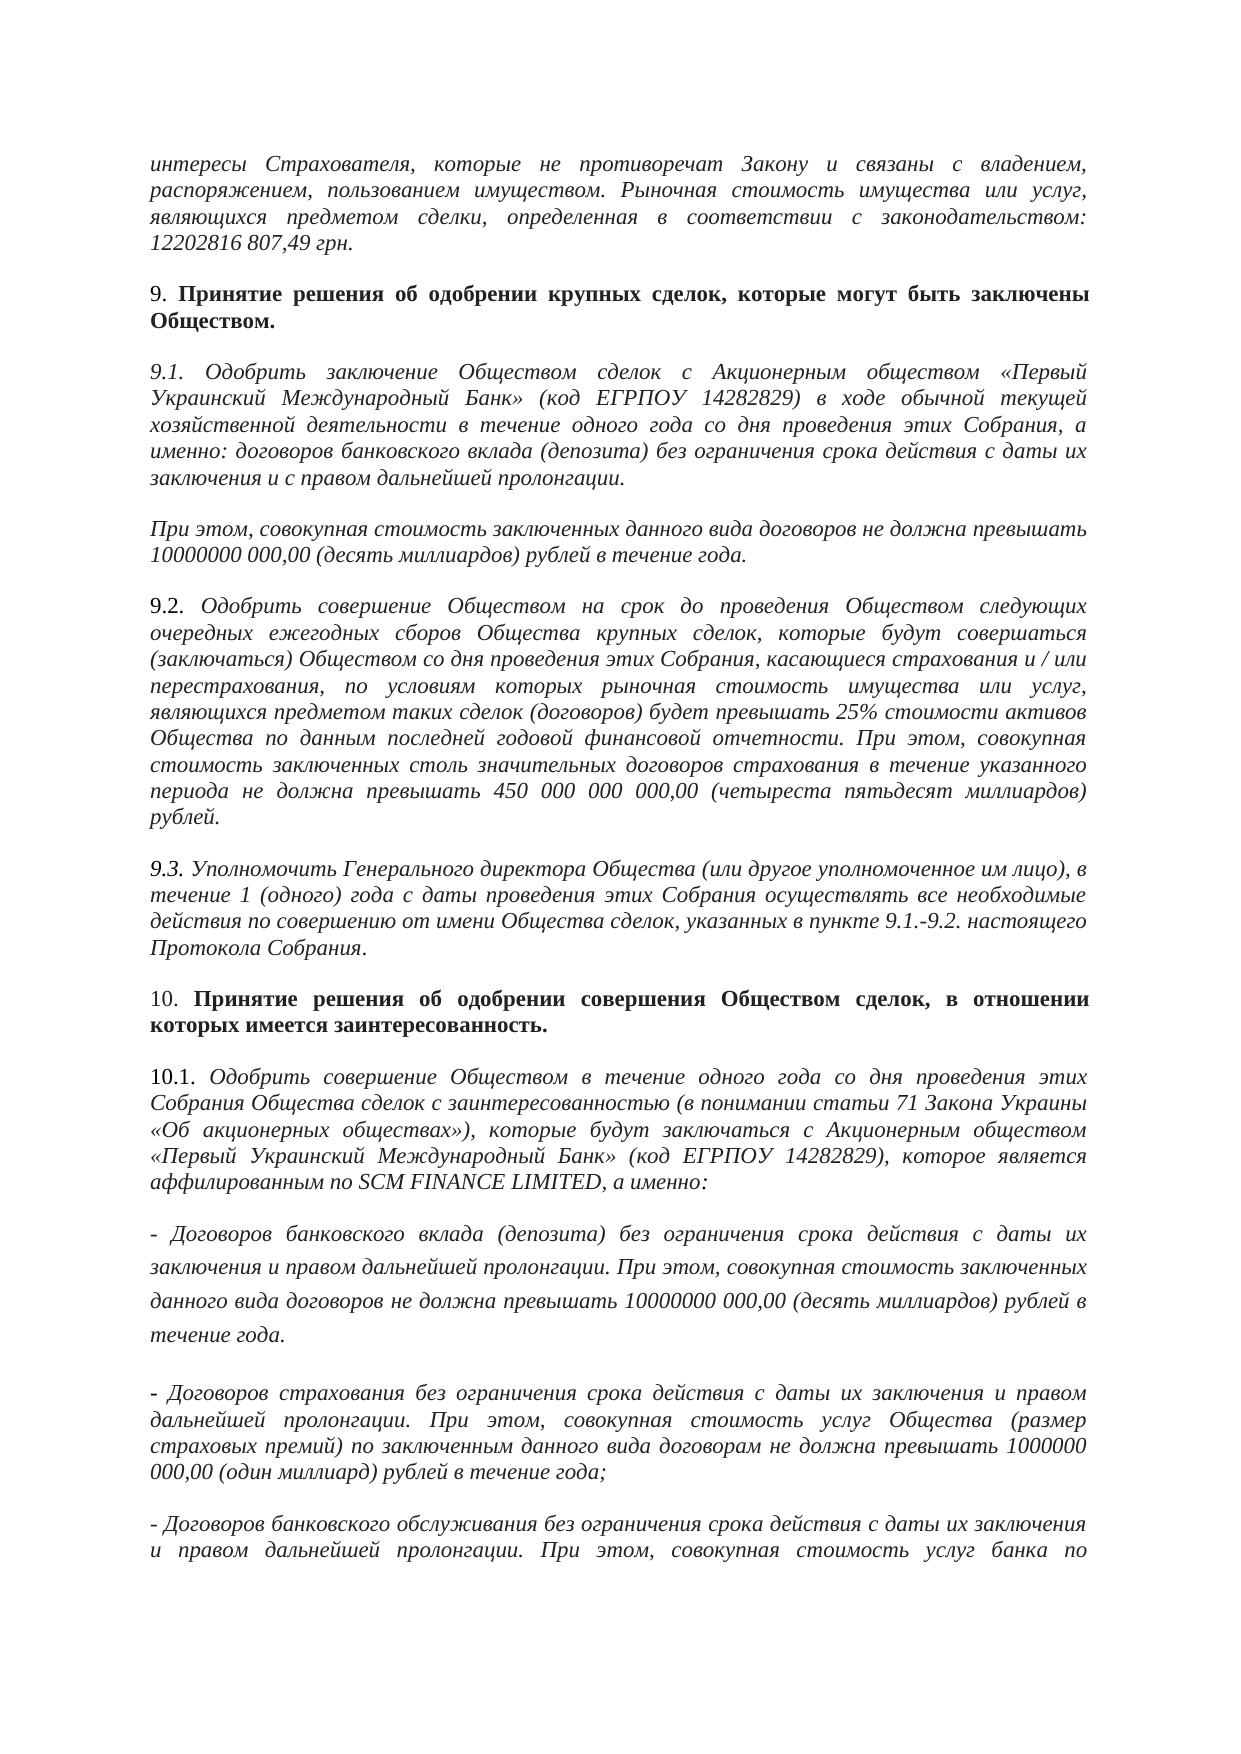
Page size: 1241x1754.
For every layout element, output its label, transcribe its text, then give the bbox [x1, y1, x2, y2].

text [150, 1510, 1090, 1562]
text При этом, совокупная стоимость заключенных данного вида договоров не должна превышать 10000000 000,00 (десять миллиардов) рублей в течение года. [150, 515, 1090, 568]
text - Договоров страхования без ограничения срока действия с даты их заключения и правом дальнейшей пролонгации. При этом, совокупная стоимость услуг Общества (размер страховых премий) по заключенным данного вида договорам не должна превышать 1000000 000,00 (один миллиард) рублей в течение года; [150, 1379, 1090, 1485]
text 9.3. Уполномочить Генерального директора Общества (или другое уполномоченное им лицо), в течение 1 (одного) года с даты проведения этих Собрания осуществлять все необходимые действия по совершению от имени Общества сделок, указанных в пункте 9.1.-9.2. настоящего Протокола Собрания. [150, 855, 1090, 960]
text - Договоров банковского вклада (депозита) без ограничения срока действия с даты их заключения и правом дальнейшей пролонгации. При этом, совокупная стоимость заключенных данного вида договоров не должна превышать 10000000 000,00 (десять миллиардов) рублей в течение года. [150, 1220, 1090, 1347]
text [150, 150, 1090, 255]
text 10. Принятие решения об одобрении совершения Обществом сделок, в отношении которых имеется заинтересованность. [150, 985, 1090, 1038]
text 9.2. Одобрить совершение Обществом на срок до проведения Обществом следующих очередных ежегодных сборов Общества крупных сделок, которые будут совершаться (заключаться) Обществом со дня проведения этих Собрания, касающиеся страхования и / или перестрахования, по условиям которых рыночная стоимость имущества или услуг, являющихся предметом таких сделок (договоров) будет превышать 25% стоимости активов Общества по данным последней годовой финансовой отчетности. При этом, совокупная стоимость заключенных столь значительных договоров страхования в течение указанного периода не должна превышать 450 000 000 000,00 (четыреста пятьдесят миллиардов) рублей. [150, 593, 1090, 830]
text 9. Принятие решения об одобрении крупных сделок, которые могут быть заключены Обществом. [150, 280, 1090, 333]
text 10.1. Одобрить совершение Обществом в течение одного года со дня проведения этих Собрания Общества сделок с заинтересованностью (в понимании статьи 71 Закона Украины «Об акционерных обществах»), которые будут заключаться с Акционерным обществом «Первый Украинский Международный Банк» (код ЕГРПОУ 14282829), которое является аффилированным по SCM FINANCE LIMITED, а именно: [150, 1063, 1090, 1195]
text 9.1. Одобрить заключение Обществом сделок с Акционерным обществом «Первый Украинский Международный Банк» (код ЕГРПОУ 14282829) в ходе обычной текущей хозяйственной деятельности в течение одного года со дня проведения этих Собрания, а именно: договоров банковского вклада (депозита) без ограничения срока действия с даты их заключения и с правом дальнейшей пролонгации. [150, 358, 1090, 490]
